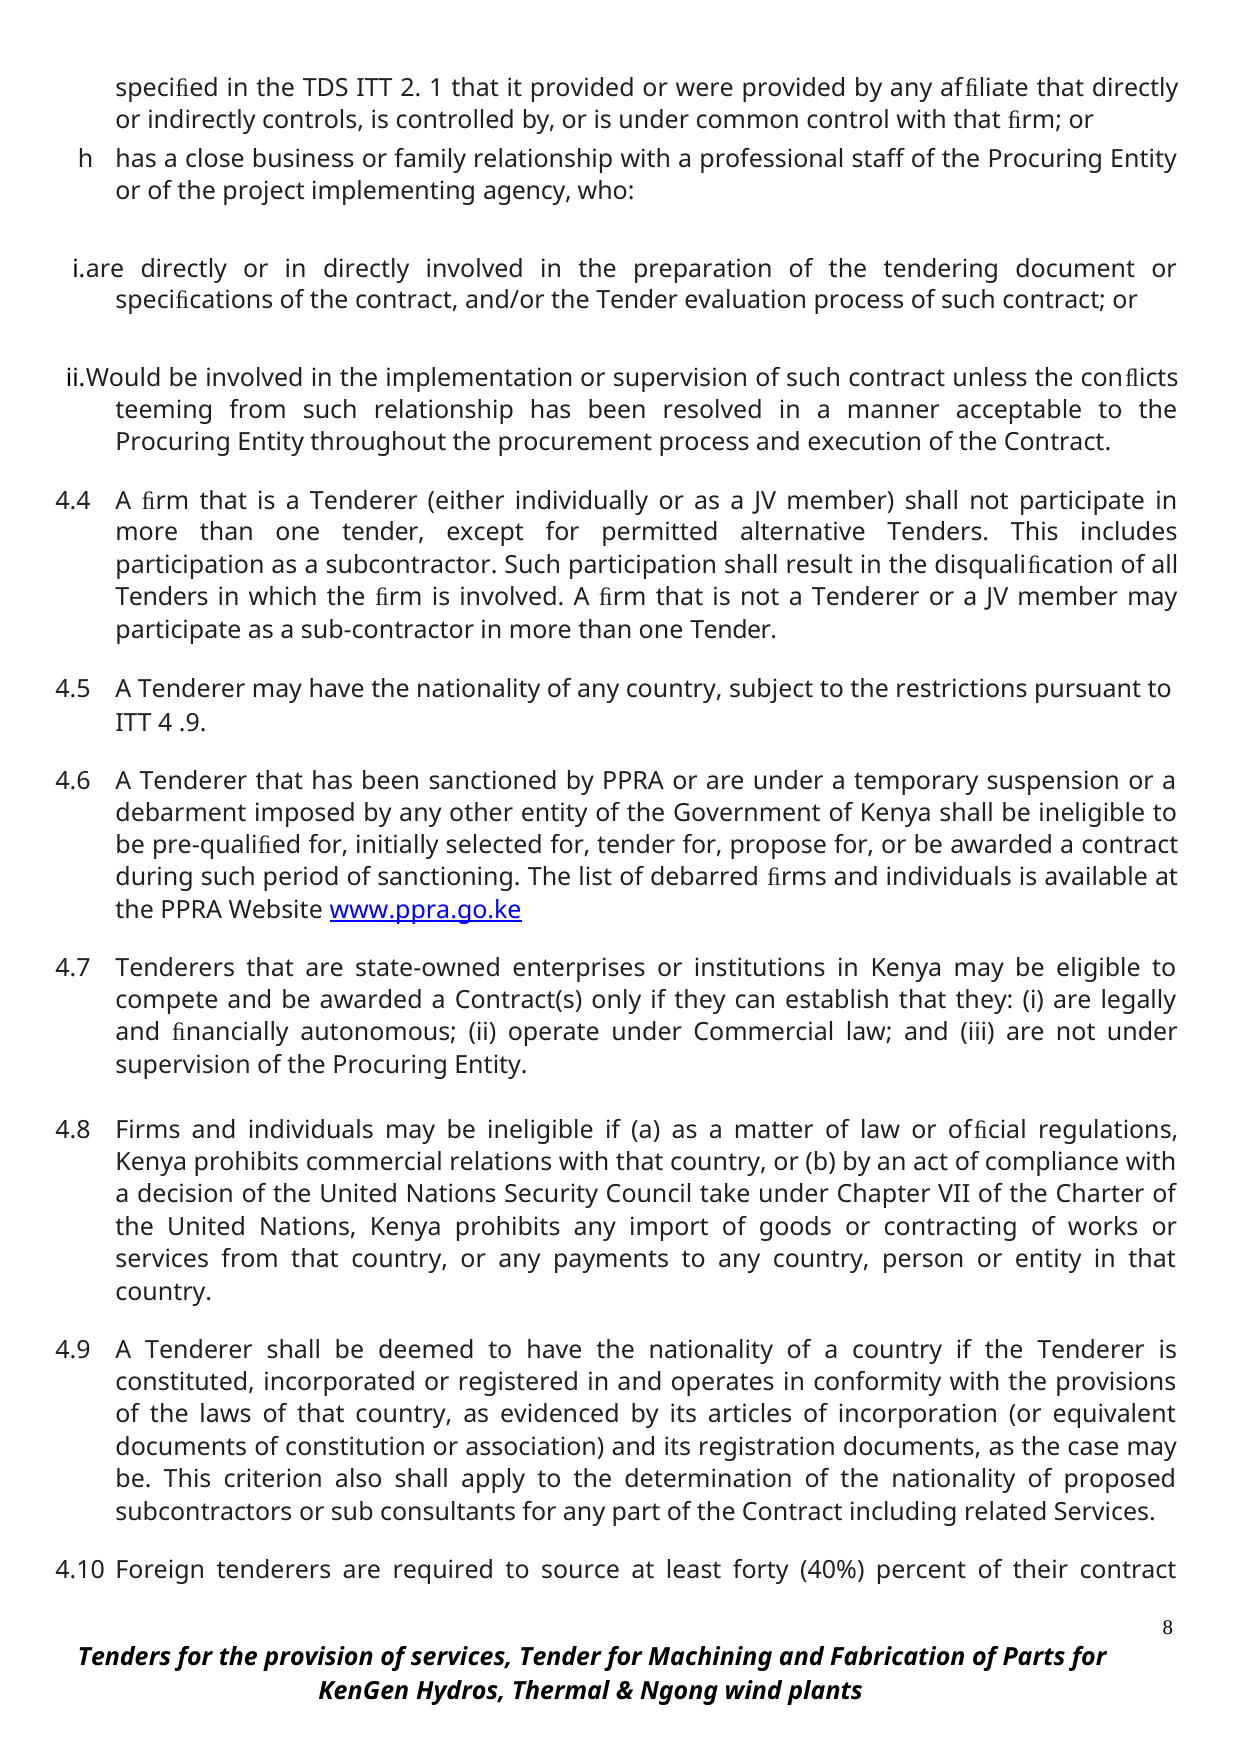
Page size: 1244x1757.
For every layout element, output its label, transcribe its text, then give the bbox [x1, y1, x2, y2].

list has a close business or family relationship with a professional staff of the Procuring Entity or of the project implementing agency, who: [78, 142, 1178, 206]
list A Tenderer may have the nationality of any country, subject to the restrictions pursuant to ITT 4 .9. [55, 670, 1178, 738]
list Tenderers that are state-owned enterprises or institutions in Kenya may be eligible to compete and be awarded a Contract(s) only if they can establish that they: (i) are legally and ﬁnancially autonomous; (ii) operate under Commercial law; and (iii) are not under supervision of the Procuring Entity. [55, 951, 1178, 1080]
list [78, 71, 1178, 136]
list A Tenderer shall be deemed to have the nationality of a country if the Tenderer is constituted, incorporated or registered in and operates in conformity with the provisions of the laws of that country, as evidenced by its articles of incorporation (or equivalent documents of constitution or association) and its registration documents, as the case may be. This criterion also shall apply to the determination of the nationality of proposed subcontractors or sub consultants for any part of the Contract including related Services. [55, 1333, 1178, 1527]
list are directly or in directly involved in the preparation of the tendering document or speciﬁcations of the contract, and/or the Tender evaluation process of such contract; or [85, 251, 1178, 316]
list Would be involved in the implementation or supervision of such contract unless the conﬂicts teeming from such relationship has been resolved in a manner acceptable to the Procuring Entity throughout the procurement process and execution of the Contract. [85, 361, 1178, 458]
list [55, 1553, 1178, 1585]
list Firms and individuals may be ineligible if (a) as a matter of law or ofﬁcial regulations, Kenya prohibits commercial relations with that country, or (b) by an act of compliance with a decision of the United Nations Security Council take under Chapter VII of the Charter of the United Nations, Kenya prohibits any import of goods or contracting of works or services from that country, or any payments to any country, person or entity in that country. [55, 1113, 1178, 1307]
list A Tenderer that has been sanctioned by PPRA or are under a temporary suspension or a debarment imposed by any other entity of the Government of Kenya shall be ineligible to be pre-qualiﬁed for, initially selected for, tender for, propose for, or be awarded a contract during such period of sanctioning. The list of debarred ﬁrms and individuals is available at the PPRA Website www.ppra.go.ke [55, 764, 1178, 926]
list A ﬁrm that is a Tenderer (either individually or as a JV member) shall not participate in more than one tender, except for permitted alternative Tenders. This includes participation as a subcontractor. Such participation shall result in the disqualiﬁcation of all Tenders in which the ﬁrm is involved. A ﬁrm that is not a Tenderer or a JV member may participate as a sub-contractor in more than one Tender. [55, 483, 1178, 645]
